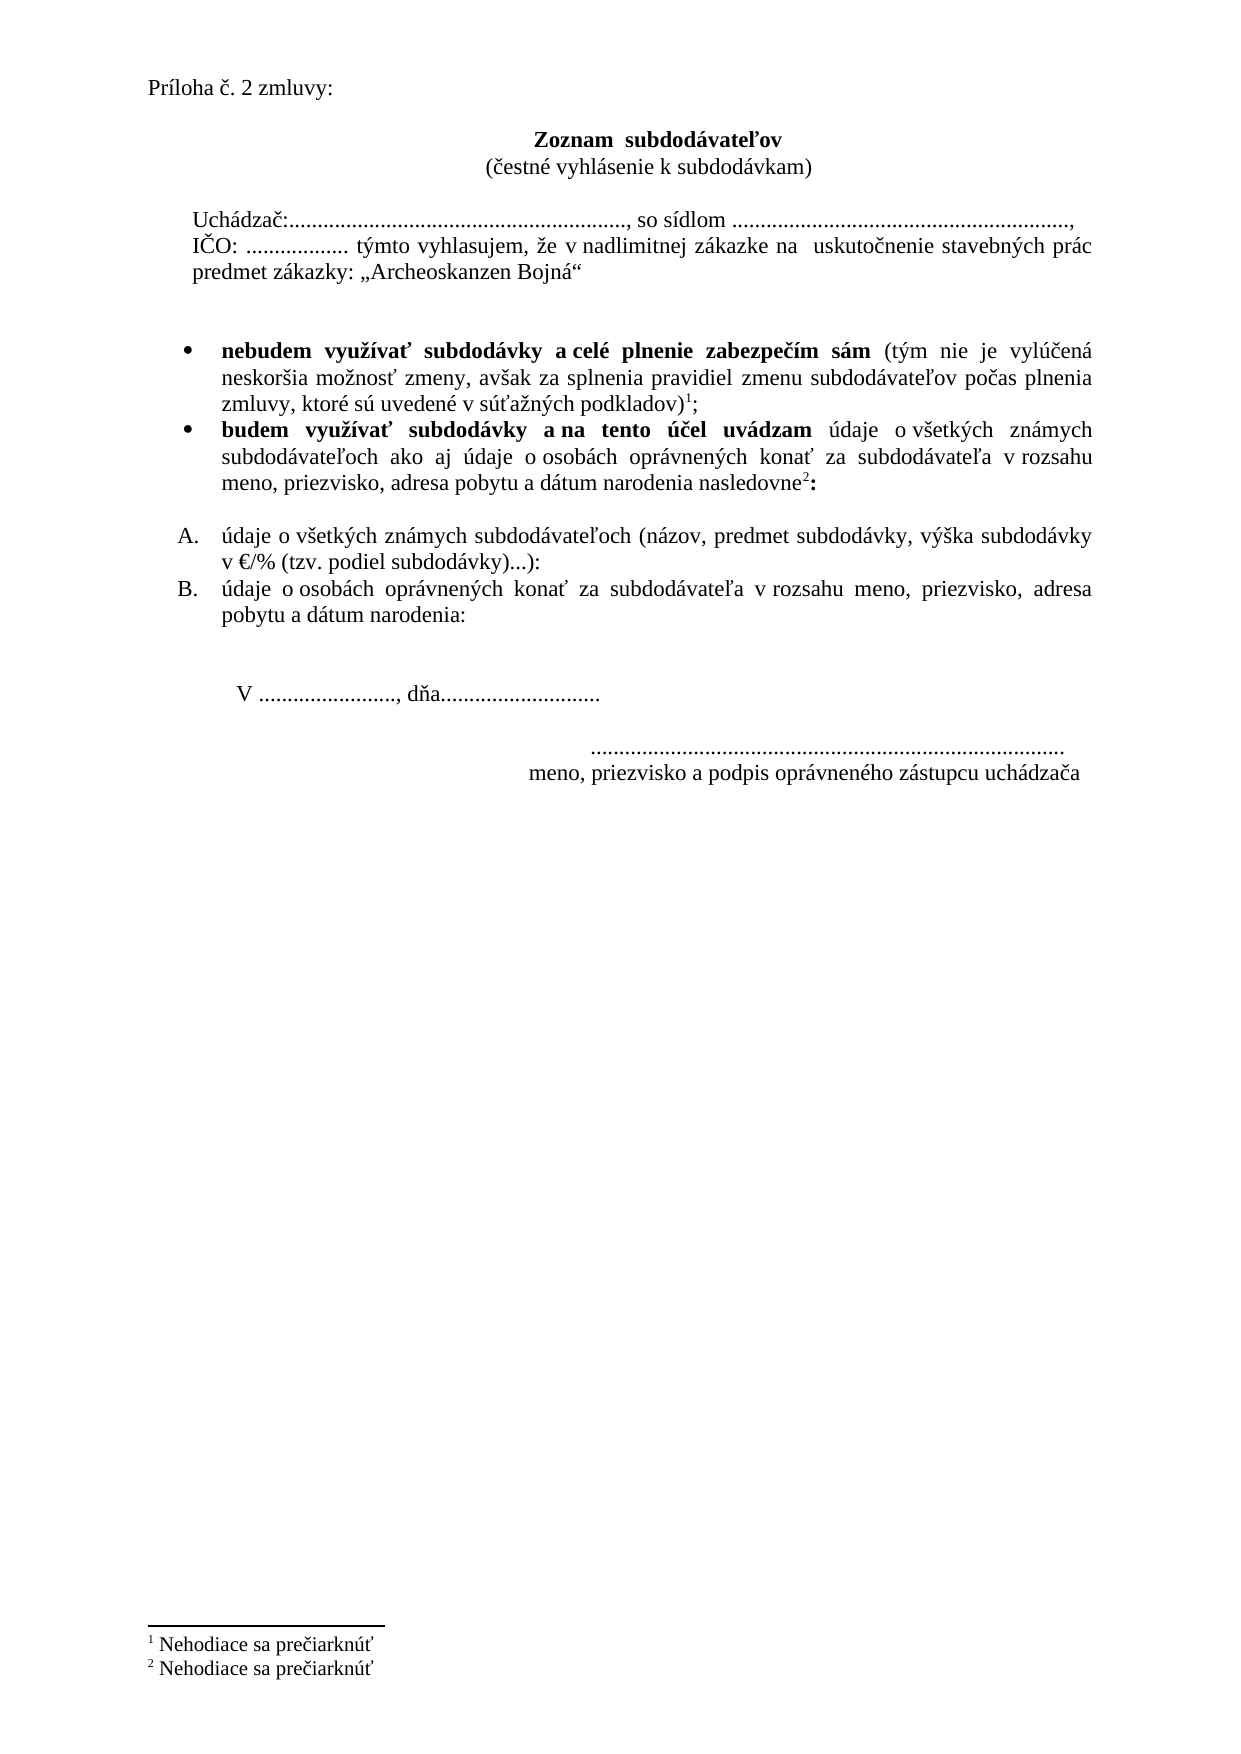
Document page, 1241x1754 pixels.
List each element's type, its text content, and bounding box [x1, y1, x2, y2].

list údaje o všetkých známych subdodávateľoch (názov, predmet subdodávky, výška subdodávky v €/% (tzv. podiel subdodávky)...): [177, 522, 1093, 574]
text IČO: .................. týmto vyhlasujem, že v nadlimitnej zákazke na uskutočnenie stavebných prác predmet zákazky: „Archeoskanzen Bojná“ [192, 232, 1093, 285]
text ................................................................................... [236, 733, 1093, 759]
text (čestné vyhlásenie k subdodávkam) [148, 153, 1093, 179]
subtitle Zoznam subdodávateľov [223, 127, 1093, 153]
text Uchádzač:..........................................................., so sídlom ..........................................................., [192, 206, 1093, 232]
list budem využívať subdodávky a na tento účel uvádzam údaje o všetkých známych subdodávateľoch ako aj údaje o osobách oprávnených konať za subdodávateľa v rozsahu meno, priezvisko, adresa pobytu a dátum narodenia nasledovne: [184, 416, 1093, 496]
subtitle Príloha č. 2 zmluvy: [148, 74, 1093, 100]
text V ........................, dňa............................ [236, 680, 1093, 706]
text meno, priezvisko a podpis oprávneného zástupcu uchádzača [457, 759, 1093, 785]
list nebudem využívať subdodávky a celé plnenie zabezpečím sám (tým nie je vylúčená neskoršia možnosť zmeny, avšak za splnenia pravidiel zmenu subdodávateľov počas plnenia zmluvy, ktoré sú uvedené v súťažných podkladov); [184, 337, 1093, 416]
list údaje o osobách oprávnených konať za subdodávateľa v rozsahu meno, priezvisko, adresa pobytu a dátum narodenia: [177, 574, 1093, 627]
